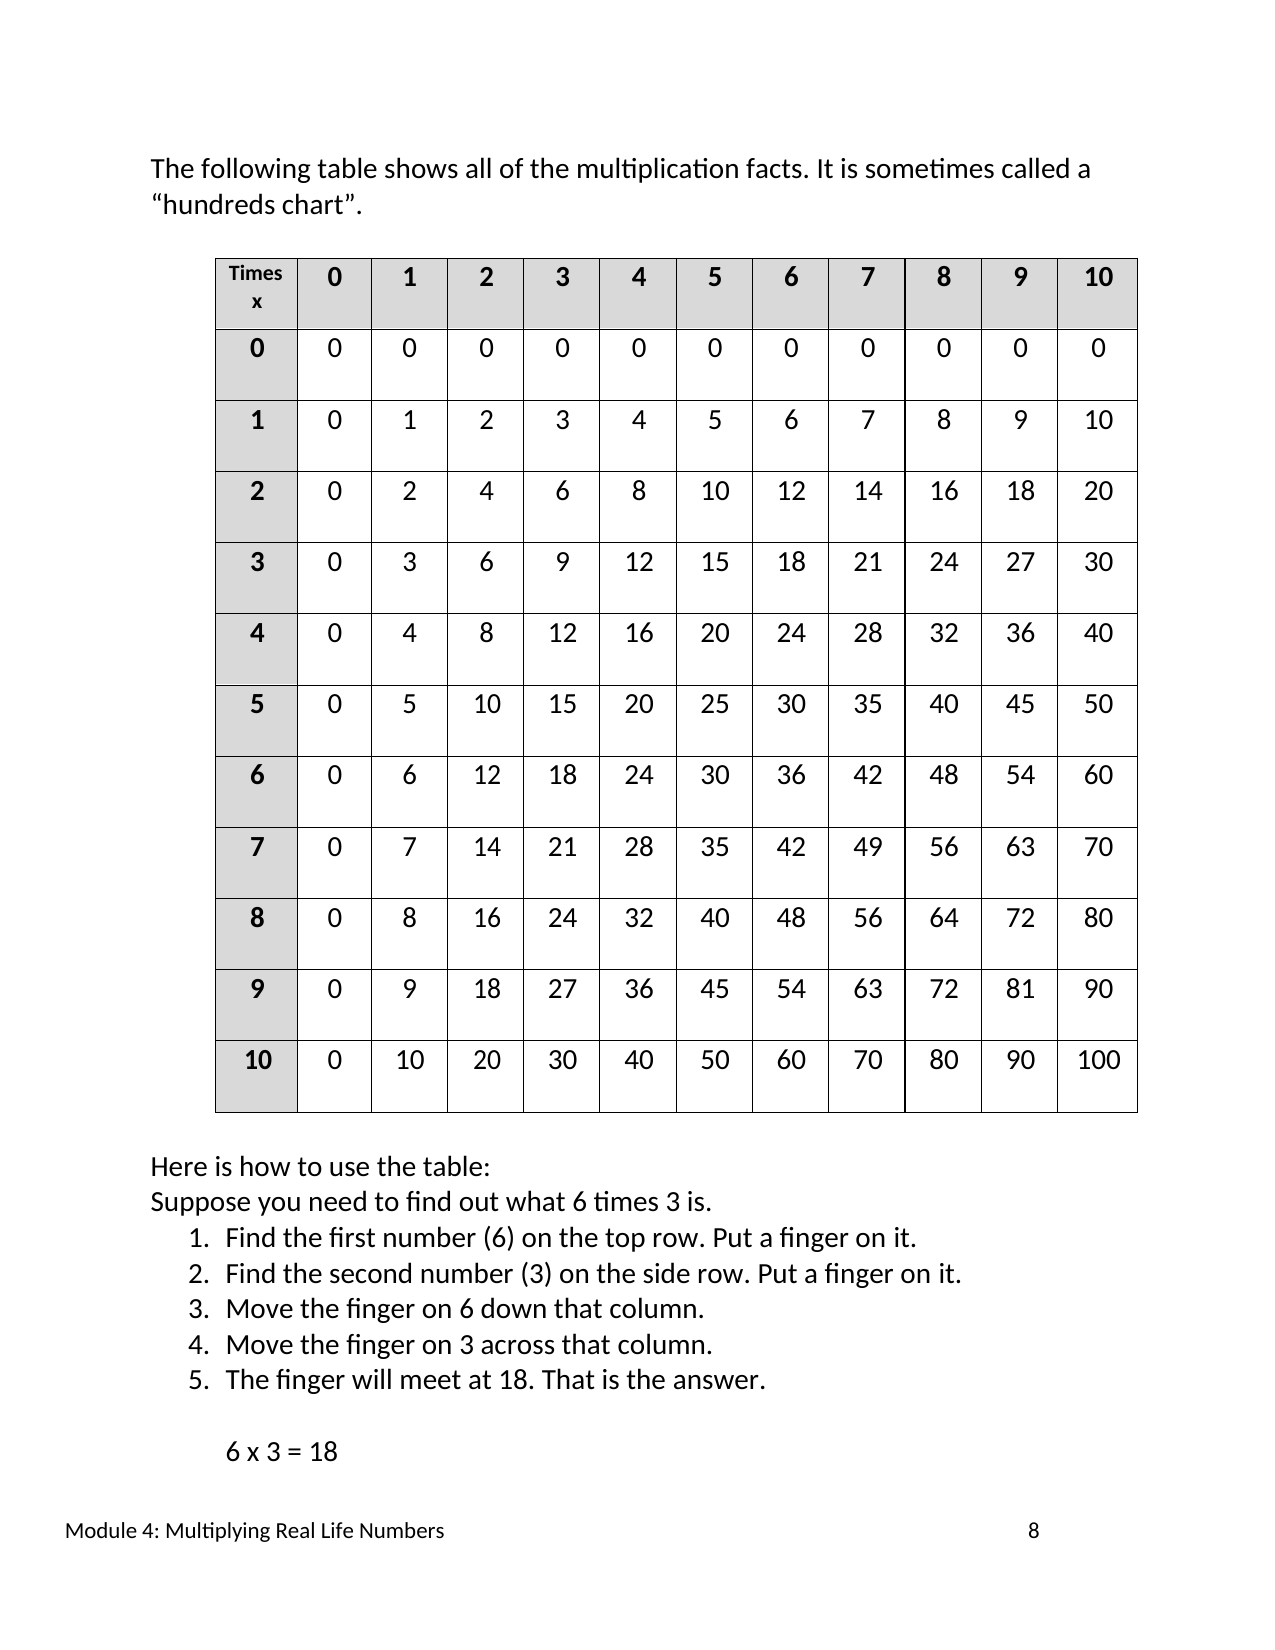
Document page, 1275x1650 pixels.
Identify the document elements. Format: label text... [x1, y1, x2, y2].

table_cell 7 [829, 401, 904, 471]
table_header 5 [677, 259, 752, 328]
list The finger will meet at 18. That is the answer. [188, 1361, 1192, 1397]
table_cell 2 [448, 401, 523, 471]
table_cell 56 [829, 899, 904, 969]
table_header 1 [372, 259, 447, 328]
table_cell 42 [753, 828, 828, 898]
table_cell 6 [372, 757, 447, 827]
table_cell 0 [298, 899, 371, 969]
table_cell 20 [448, 1041, 523, 1112]
table_cell 10 [677, 472, 752, 542]
table_cell 42 [829, 757, 904, 827]
table_cell 2 [216, 472, 297, 542]
table_cell 0 [298, 757, 371, 827]
table_cell 1 [372, 401, 447, 471]
table_cell 40 [677, 899, 752, 969]
table_cell 63 [982, 828, 1057, 898]
table_cell 30 [524, 1041, 599, 1112]
table_header 7 [829, 259, 904, 328]
table_cell 4 [216, 614, 297, 684]
list Find the second number (3) on the side row. Put a finger on it. [188, 1255, 1192, 1290]
table_cell 0 [298, 1041, 371, 1112]
table_cell 60 [1058, 757, 1137, 827]
table_cell 36 [600, 970, 676, 1040]
table_cell 9 [982, 401, 1057, 471]
table_cell 30 [677, 757, 752, 827]
table_cell 0 [677, 330, 752, 400]
table_cell 0 [298, 686, 371, 756]
table_cell 0 [298, 970, 371, 1040]
table_cell 72 [906, 970, 981, 1040]
table_cell 24 [600, 757, 676, 827]
table_cell 0 [298, 543, 371, 613]
table_cell 18 [524, 757, 599, 827]
text The following table shows all of the multiplication facts. It is sometimes called a “hundreds chart”. [150, 150, 1094, 221]
table_cell 0 [600, 330, 676, 400]
table_header 6 [753, 259, 828, 328]
table_cell 54 [982, 757, 1057, 827]
table_cell 0 [753, 330, 828, 400]
table_cell 5 [677, 401, 752, 471]
table_cell 8 [600, 472, 676, 542]
table_cell 20 [600, 686, 676, 756]
table_cell 6 [448, 543, 523, 613]
text Here is how to use the table: [150, 1148, 1192, 1183]
table_cell 12 [448, 757, 523, 827]
table_cell 3 [524, 401, 599, 471]
table_cell 0 [829, 330, 904, 400]
table_cell 64 [906, 899, 981, 969]
table_cell 14 [829, 472, 904, 542]
text 6 x 3 = 18 [225, 1433, 1192, 1468]
table_cell 72 [982, 899, 1057, 969]
table_cell 6 [216, 757, 297, 827]
table_cell 70 [829, 1041, 904, 1112]
table_cell 5 [216, 686, 297, 756]
table_header Times x [216, 259, 297, 328]
table_cell 45 [982, 686, 1057, 756]
table_cell 81 [982, 970, 1057, 1040]
table_cell 0 [298, 828, 371, 898]
table_cell 24 [906, 543, 981, 613]
table_cell 4 [600, 401, 676, 471]
table_cell 3 [372, 543, 447, 613]
table_cell 27 [982, 543, 1057, 613]
table_cell 90 [1058, 970, 1137, 1040]
table_cell 7 [216, 828, 297, 898]
table_cell 0 [216, 330, 297, 400]
table_cell 12 [524, 614, 599, 684]
table_cell 0 [298, 330, 371, 400]
list Find the first number (6) on the top row. Put a finger on it. [188, 1219, 1192, 1254]
list Move the finger on 6 down that column. [188, 1290, 1192, 1326]
table_cell 10 [372, 1041, 447, 1112]
table_cell 6 [753, 401, 828, 471]
table_cell 18 [753, 543, 828, 613]
table_cell 8 [216, 899, 297, 969]
table_cell 20 [1058, 472, 1137, 542]
table_cell 9 [372, 970, 447, 1040]
table_cell 49 [829, 828, 904, 898]
table_header 10 [1058, 259, 1137, 328]
table_cell 50 [677, 1041, 752, 1112]
table_cell 54 [753, 970, 828, 1040]
table_cell 12 [753, 472, 828, 542]
table_cell 9 [216, 970, 297, 1040]
table_cell 40 [1058, 614, 1137, 684]
table_cell 56 [906, 828, 981, 898]
table_cell 3 [216, 543, 297, 613]
table_header 2 [448, 259, 523, 328]
table_cell 16 [448, 899, 523, 969]
table_cell 30 [753, 686, 828, 756]
table_cell 63 [829, 970, 904, 1040]
table_cell 36 [982, 614, 1057, 684]
table_header 4 [600, 259, 676, 328]
table_cell 4 [448, 472, 523, 542]
table_cell 0 [906, 330, 981, 400]
table_cell 25 [677, 686, 752, 756]
table_cell 0 [298, 472, 371, 542]
table_cell 0 [372, 330, 447, 400]
table_cell 45 [677, 970, 752, 1040]
table_cell 28 [600, 828, 676, 898]
table_cell 6 [524, 472, 599, 542]
table_cell 100 [1058, 1041, 1137, 1112]
table_cell 32 [600, 899, 676, 969]
table_header 0 [298, 259, 371, 328]
table_cell 21 [524, 828, 599, 898]
table_cell 18 [448, 970, 523, 1040]
table_cell 4 [372, 614, 447, 684]
table_cell 50 [1058, 686, 1137, 756]
table_cell 0 [298, 614, 371, 684]
table_cell 0 [524, 330, 599, 400]
table_cell 0 [1058, 330, 1137, 400]
table_cell 27 [524, 970, 599, 1040]
table_cell 21 [829, 543, 904, 613]
table_cell 70 [1058, 828, 1137, 898]
list Move the finger on 3 across that column. [188, 1326, 1192, 1361]
table_cell 7 [372, 828, 447, 898]
table_cell 28 [829, 614, 904, 684]
table_cell 0 [448, 330, 523, 400]
table_cell 8 [448, 614, 523, 684]
table_cell 32 [906, 614, 981, 684]
table_cell 9 [524, 543, 599, 613]
table_cell 24 [524, 899, 599, 969]
table_cell 48 [906, 757, 981, 827]
table_cell 35 [677, 828, 752, 898]
table_cell 2 [372, 472, 447, 542]
table_cell 5 [372, 686, 447, 756]
table_cell 16 [600, 614, 676, 684]
table_cell 10 [216, 1041, 297, 1112]
table_cell 1 [216, 401, 297, 471]
table_cell 24 [753, 614, 828, 684]
table_header 9 [982, 259, 1057, 328]
table_cell 36 [753, 757, 828, 827]
table_cell 16 [906, 472, 981, 542]
table_cell 30 [1058, 543, 1137, 613]
table_cell 35 [829, 686, 904, 756]
table_cell 0 [982, 330, 1057, 400]
table_header 8 [906, 259, 981, 328]
table_cell 40 [600, 1041, 676, 1112]
table_cell 48 [753, 899, 828, 969]
table_cell 20 [677, 614, 752, 684]
table_cell 10 [448, 686, 523, 756]
table_cell 80 [906, 1041, 981, 1112]
table_cell 60 [753, 1041, 828, 1112]
table_cell 14 [448, 828, 523, 898]
table_header 3 [524, 259, 599, 328]
table_cell 15 [677, 543, 752, 613]
table_cell 12 [600, 543, 676, 613]
table_cell 18 [982, 472, 1057, 542]
table_cell 8 [372, 899, 447, 969]
table_cell 0 [298, 401, 371, 471]
text Suppose you need to find out what 6 times 3 is. [150, 1183, 1192, 1219]
table_cell 80 [1058, 899, 1137, 969]
table_cell 90 [982, 1041, 1057, 1112]
table_cell 40 [906, 686, 981, 756]
table_cell 10 [1058, 401, 1137, 471]
table_cell 15 [524, 686, 599, 756]
table_cell 8 [906, 401, 981, 471]
